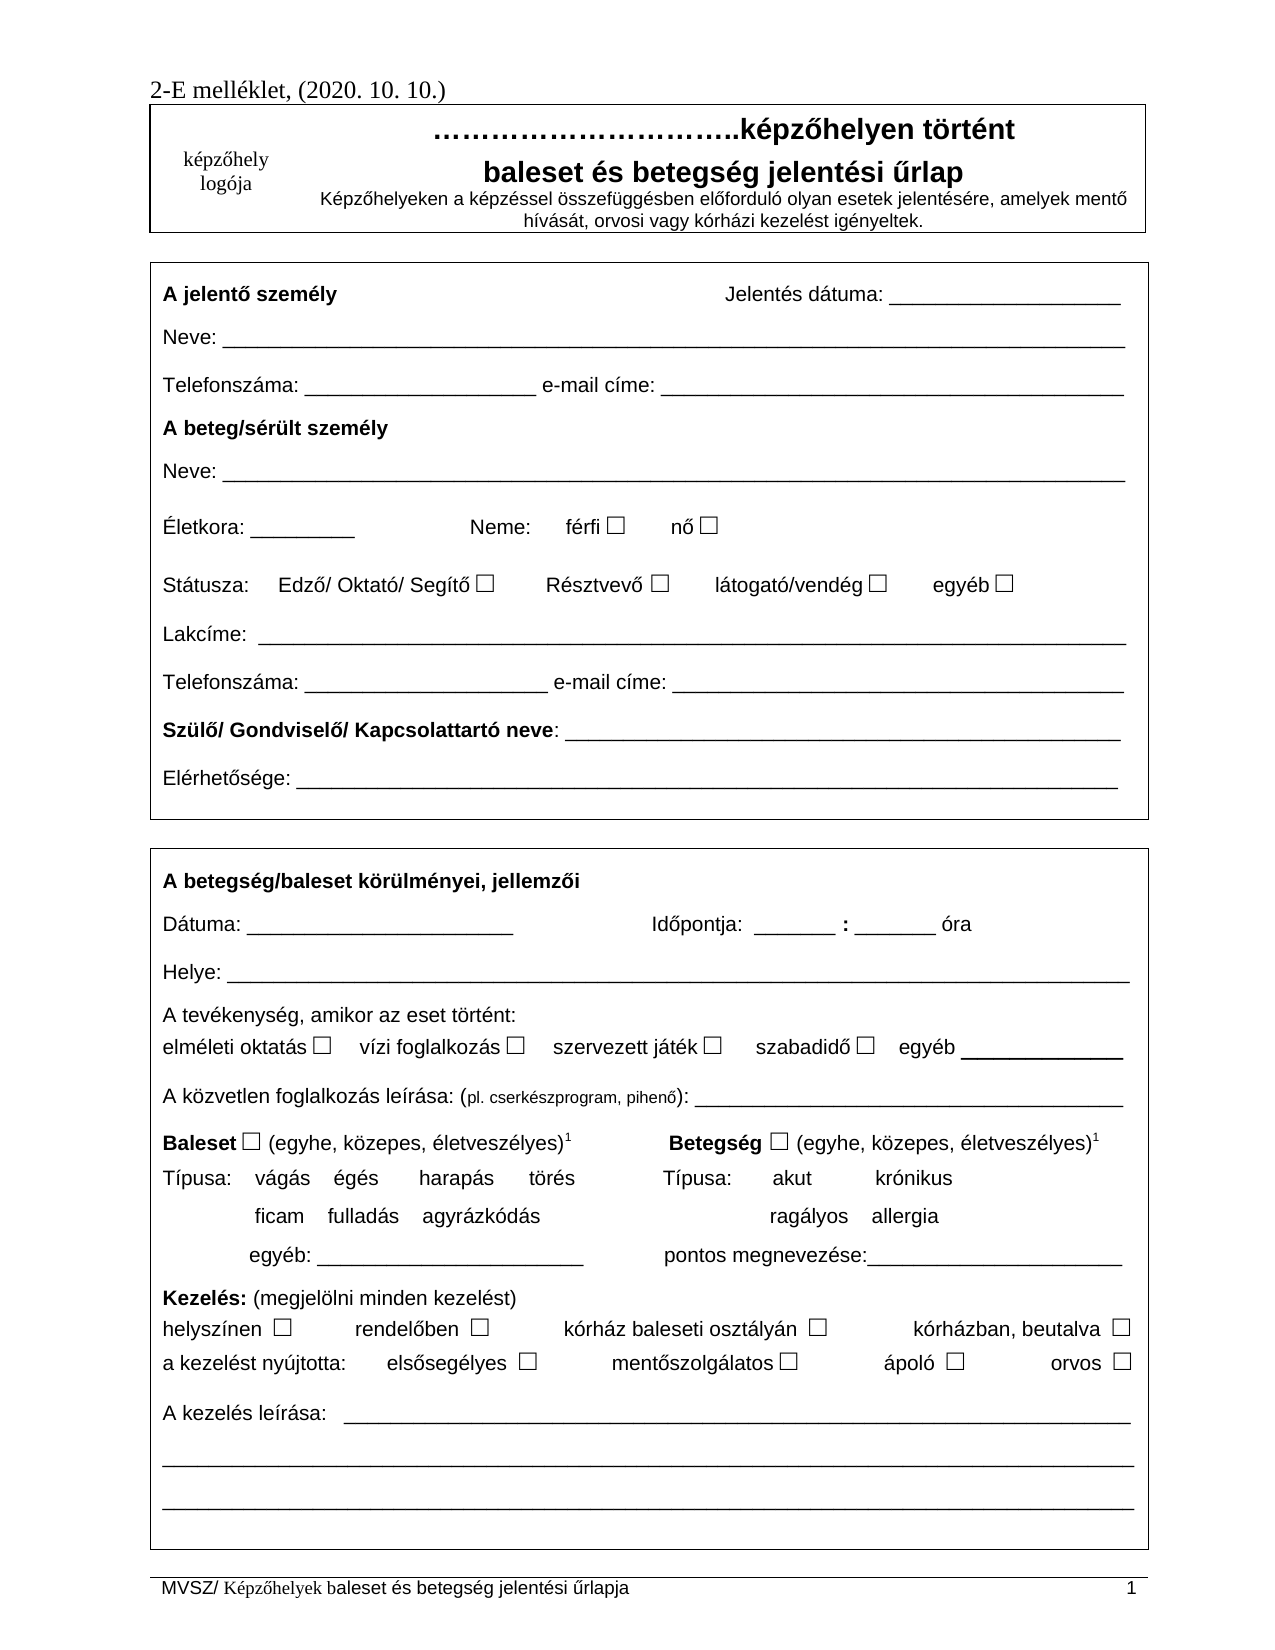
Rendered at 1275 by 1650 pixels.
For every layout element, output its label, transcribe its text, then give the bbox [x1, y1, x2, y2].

table_cell baleset és betegség jelentési űrlap Képzőhelyeken a képzéssel összefüggésben előforduló olyan esetek jelentésére, amelyek mentő hívását, orvosi vagy kórházi kezelést igényeltek. [302, 154, 1145, 232]
table_header …………………………..képzőhelyen történt [302, 105, 1145, 154]
table_header A jelentő személy Jelentés dátuma: ____________________ Neve: ______________________________________________________________________________ Telefonszáma: ____________________ e-mail címe: ________________________________________ A beteg/sérült személy Neve: ______________________________________________________________________________ Életkora: _________ Neme: férfi □ nő □ Státusza: Edző/ Oktató/ Segítő □ Résztvevő □ látogató/vendég □ egyéb □ Lakcíme: ___________________________________________________________________________ Telefonszáma: _____________________ e-mail címe: _______________________________________ Szülő/ Gondviselő/ Kapcsolattartó neve: ________________________________________________ Elérhetősége: _______________________________________________________________________ [151, 263, 1148, 818]
table_header A betegség/baleset körülményei, jellemzői Dátuma: _______________________ Időpontja: _______ : _______ óra Helye: ______________________________________________________________________________ A tevékenység, amikor az eset történt: elméleti oktatás □ vízi foglalkozás □ szervezett játék □ szabadidő □ egyéb __________ A közvetlen foglalkozás leírása: (pl. cserkészprogram, pihenő): _____________________________________ Baleset □ (egyhe, közepes, életveszélyes)1 Betegség □ (egyhe, közepes, életveszélyes)1 Típusa: vágás égés harapás törés Típusa: akut krónikus ficam fulladás agyrázkódás ragályos allergia egyéb: _______________________ pontos megnevezése:______________________ Kezelés: (megjelölni minden kezelést) helyszínen □ rendelőben □ kórház baleseti osztályán □ kórházban, beutalva □ a kezelést nyújtotta: elsősegélyes □ mentőszolgálatos □ ápoló □ orvos □ A kezelés leírása: ____________________________________________________________________ ____________________________________________________________________________________ ____________________________________________________________________________________ [151, 849, 1148, 1549]
table_header képzőhely logója [151, 105, 302, 232]
